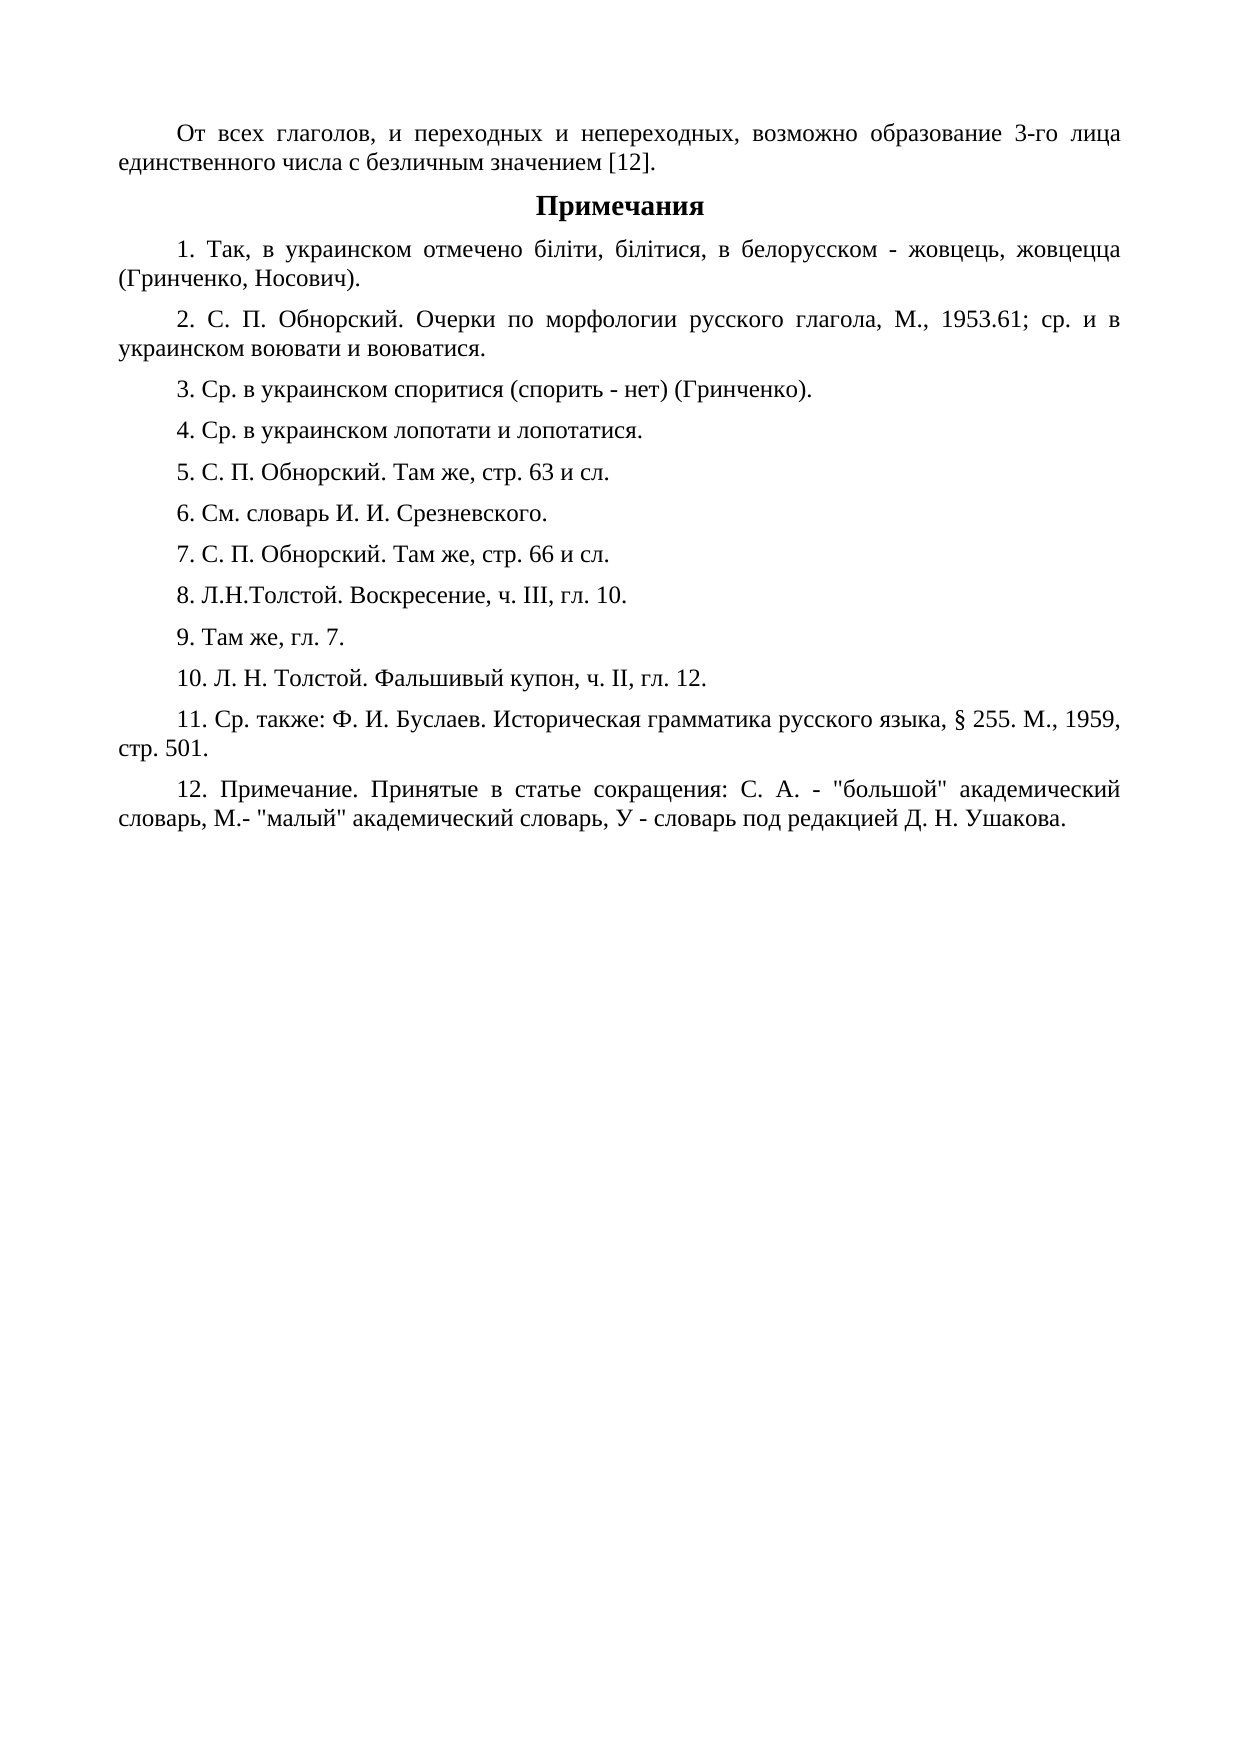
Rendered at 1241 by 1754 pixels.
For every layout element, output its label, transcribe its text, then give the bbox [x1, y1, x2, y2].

text 10. Л. Н. Толстой. Фальшивый купон, ч. II, гл. 12. [118, 663, 1122, 692]
text 6. См. словарь И. И. Срезневского. [118, 498, 1122, 527]
text 1. Так, в украинском отмечено бiлiти, бiлiтися, в белорусском - жовцець, жовцецца (Гринченко, Носович). [118, 234, 1122, 292]
text 11. Ср. также: Ф. И. Буслаев. Историческая грамматика русского языка, § 255. М., 1959, стр. 501. [118, 704, 1122, 762]
text 4. Ср. в украинском лопотати и лопотатися. [118, 415, 1122, 444]
text 5. С. П. Обнорский. Там же, стр. 63 и сл. [118, 457, 1122, 485]
text 7. С. П. Обнорский. Там же, стр. 66 и сл. [118, 539, 1122, 568]
text 3. Ср. в украинском споритися (спорить - нет) (Гринченко). [118, 374, 1122, 403]
text 9. Там же, гл. 7. [118, 622, 1122, 650]
text 2. С. П. Обнорский. Очерки по морфологии русского глагола, М., 1953.61; ср. и в украинском воювати и воюватися. [118, 304, 1122, 362]
text От всех глаголов, и переходных и непереходных, возможно образование 3-го лица единственного числа с безличным значением [12]. [118, 118, 1122, 176]
text Примечания [118, 188, 1122, 222]
text 8. Л.Н.Толстой. Воскресение, ч. III, гл. 10. [118, 580, 1122, 609]
text 12. Примечание. Принятые в статье сокращения: С. А. - "большой" академический словарь, М.- "малый" академический словарь, У - словарь под редакцией Д. Н. Ушакова. [118, 774, 1122, 832]
